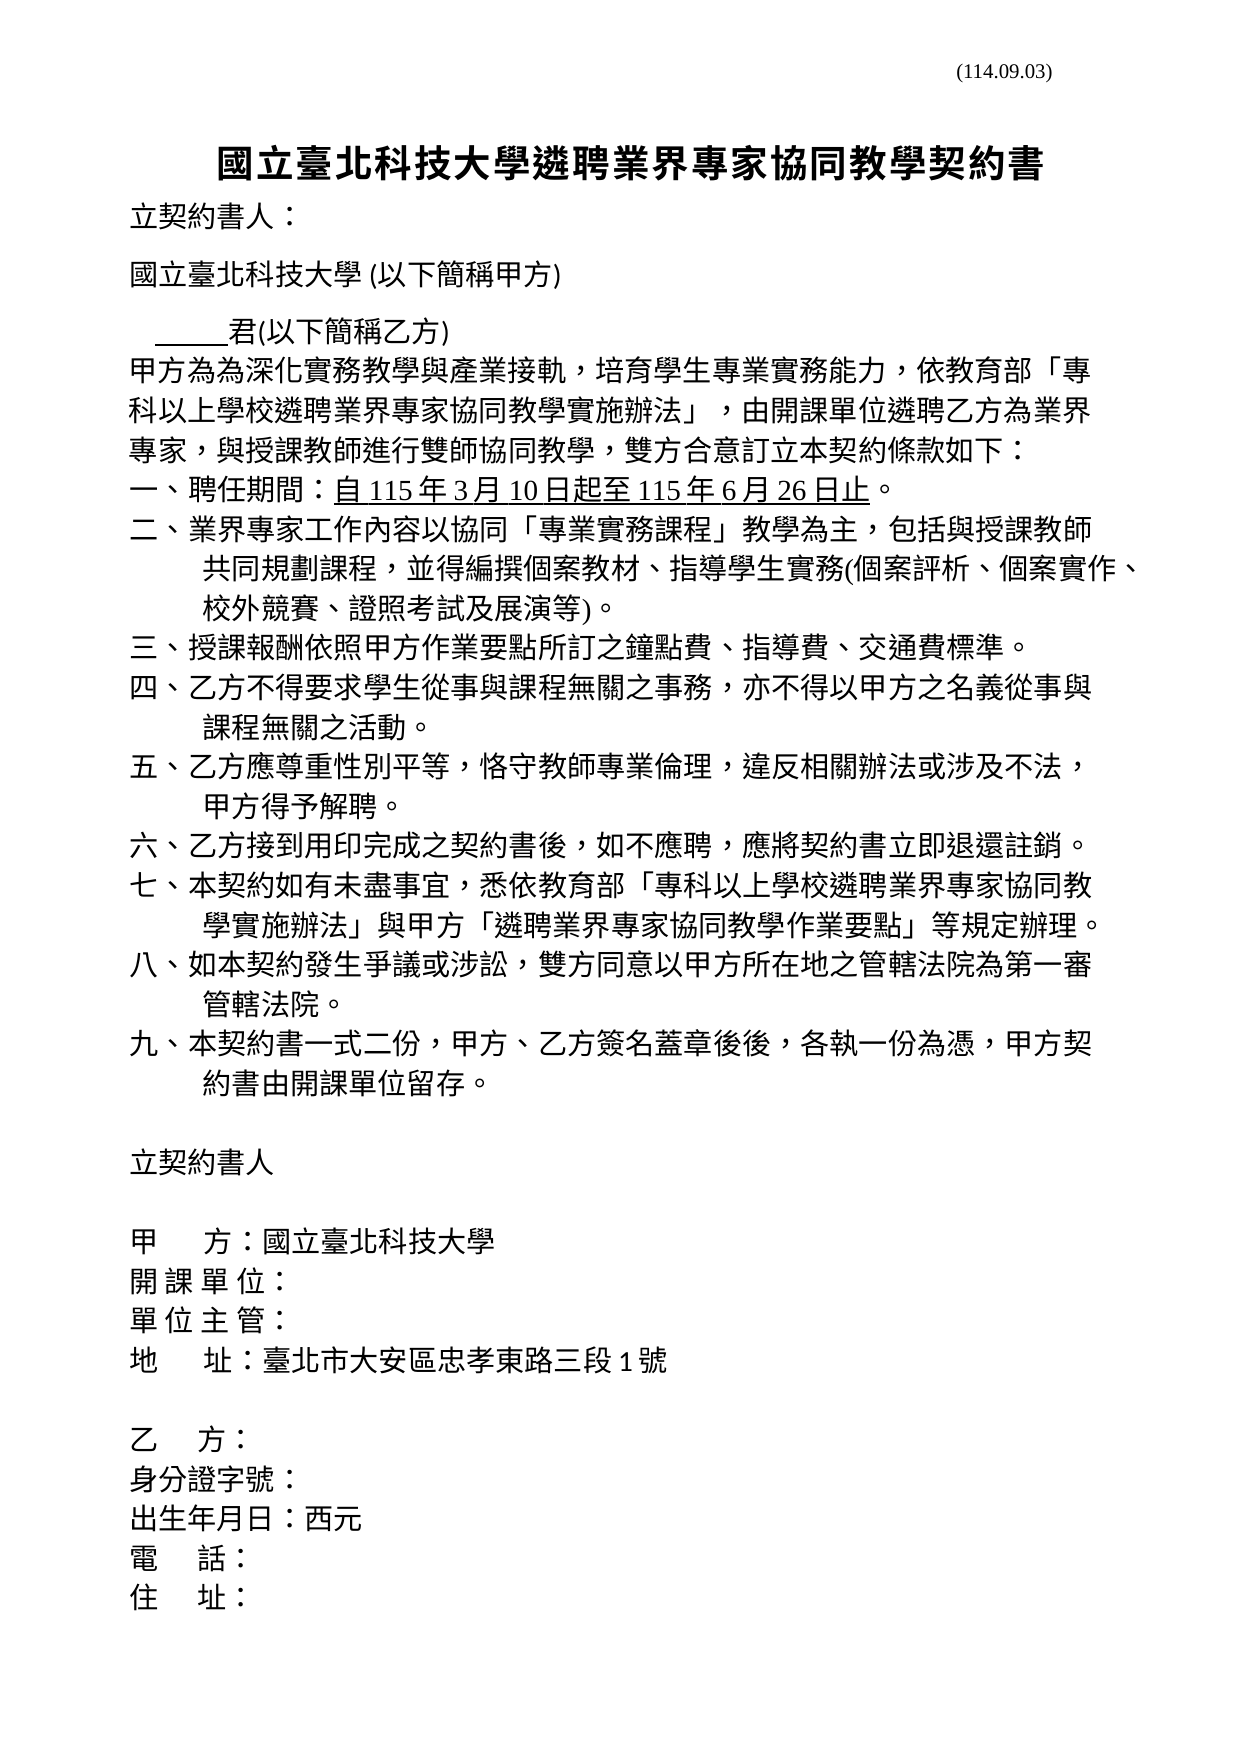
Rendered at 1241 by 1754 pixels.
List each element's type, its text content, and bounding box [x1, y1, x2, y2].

list 乙方不得要求學生從事與課程無關之事務，亦不得以甲方之名義從事與課程無關之活動。 [129, 667, 1118, 746]
text 身分證字號： [129, 1458, 1133, 1498]
text 甲方為為深化實務教學與產業接軌，培育學生專業實務能力，依教育部「專科以上學校遴聘業界專家協同教學實施辦法」，由開課單位遴聘乙方為業界專家，與授課教師進行雙師協同教學，雙方合意訂立本契約條款如下： [128, 350, 1118, 469]
text 出生年月日：西元 [129, 1498, 1133, 1538]
text 國立臺北科技大學 (以下簡稱甲方) [129, 236, 1133, 311]
text 開 課 單 位： [129, 1261, 1133, 1300]
text 地 址：臺北市大安區忠孝東路三段1號 [129, 1340, 1133, 1379]
text 乙 方： [129, 1419, 1133, 1458]
text 立契約書人 [129, 1142, 1133, 1181]
text 電 話： [129, 1538, 1133, 1577]
text 君(以下簡稱乙方) [129, 311, 1133, 350]
list 如本契約發生爭議或涉訟，雙方同意以甲方所在地之管轄法院為第一審管轄法院。 [129, 944, 1118, 1023]
text 立契約書人： [129, 196, 1133, 236]
list 業界專家工作內容以協同「專業實務課程」教學為主，包括與授課教師共同規劃課程，並得編撰個案教材、指導學生實務(個案評析、個案實作、校外競賽、證照考試及展演等)。 [129, 508, 1118, 627]
text 住 址： [129, 1577, 1133, 1617]
list 授課報酬依照甲方作業要點所訂之鐘點費、指導費、交通費標準。 [129, 627, 1118, 667]
list 乙方接到用印完成之契約書後，如不應聘，應將契約書立即退還註銷。 [129, 825, 1118, 865]
list 聘任期間：自115年3月10日起至115年6月26日止。 [129, 469, 1118, 508]
list 本契約書一式二份，甲方、乙方簽名蓋章後後，各執一份為憑，甲方契約書由開課單位留存。 [129, 1023, 1118, 1102]
list 乙方應尊重性別平等，恪守教師專業倫理，違反相關辦法或涉及不法，甲方得予解聘。 [129, 746, 1118, 825]
text 國立臺北科技大學遴聘業界專家協同教學契約書 [129, 134, 1133, 188]
text 單 位 主 管： [129, 1300, 1133, 1340]
list 本契約如有未盡事宜，悉依教育部「專科以上學校遴聘業界專家協同教學實施辦法」與甲方「遴聘業界專家協同教學作業要點」等規定辦理。 [129, 865, 1118, 944]
text 甲 方：國立臺北科技大學 [129, 1221, 1133, 1261]
